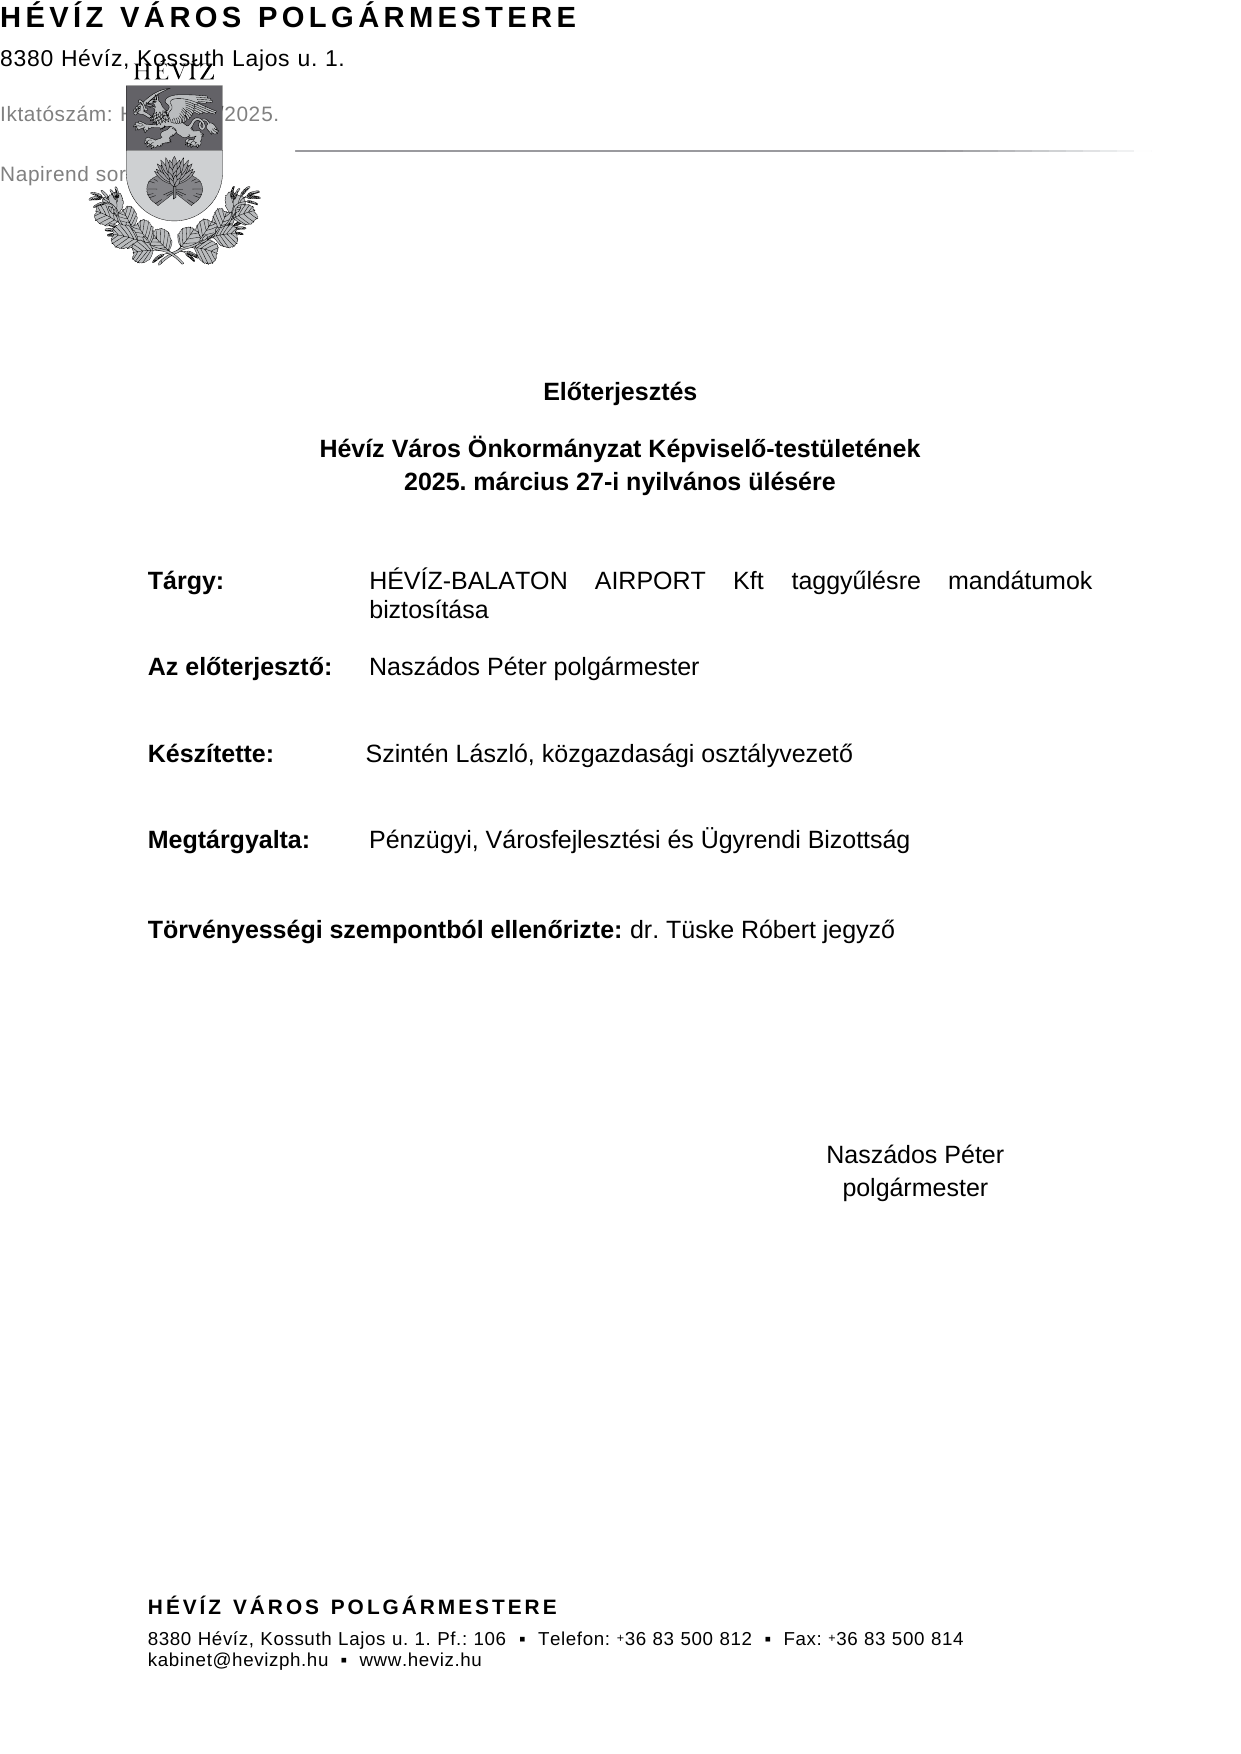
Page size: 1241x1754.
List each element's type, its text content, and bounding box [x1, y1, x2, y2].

text Megtárgyalta: Pénzügyi, Városfejlesztési és Ügyrendi Bizottság [148, 825, 1093, 854]
text Naszádos Péter [664, 1139, 1093, 1168]
text polgármester [664, 1173, 1093, 1201]
text Előterjesztés [148, 377, 1093, 405]
text Tárgy: HÉVÍZ-BALATON AIRPORT Kft taggyűlésre mandátumok biztosítása [148, 566, 1093, 624]
text Hévíz Város Önkormányzat Képviselő-testületének [148, 434, 1093, 463]
text 2025. március 27-i nyilvános ülésére [148, 467, 1093, 496]
text Az előterjesztő: Naszádos Péter polgármester [148, 652, 1093, 681]
text Törvényességi szempontból ellenőrizte: dr. Tüske Róbert jegyző [148, 915, 1093, 944]
text Készítette: Szintén László, közgazdasági osztályvezető [148, 739, 1093, 767]
